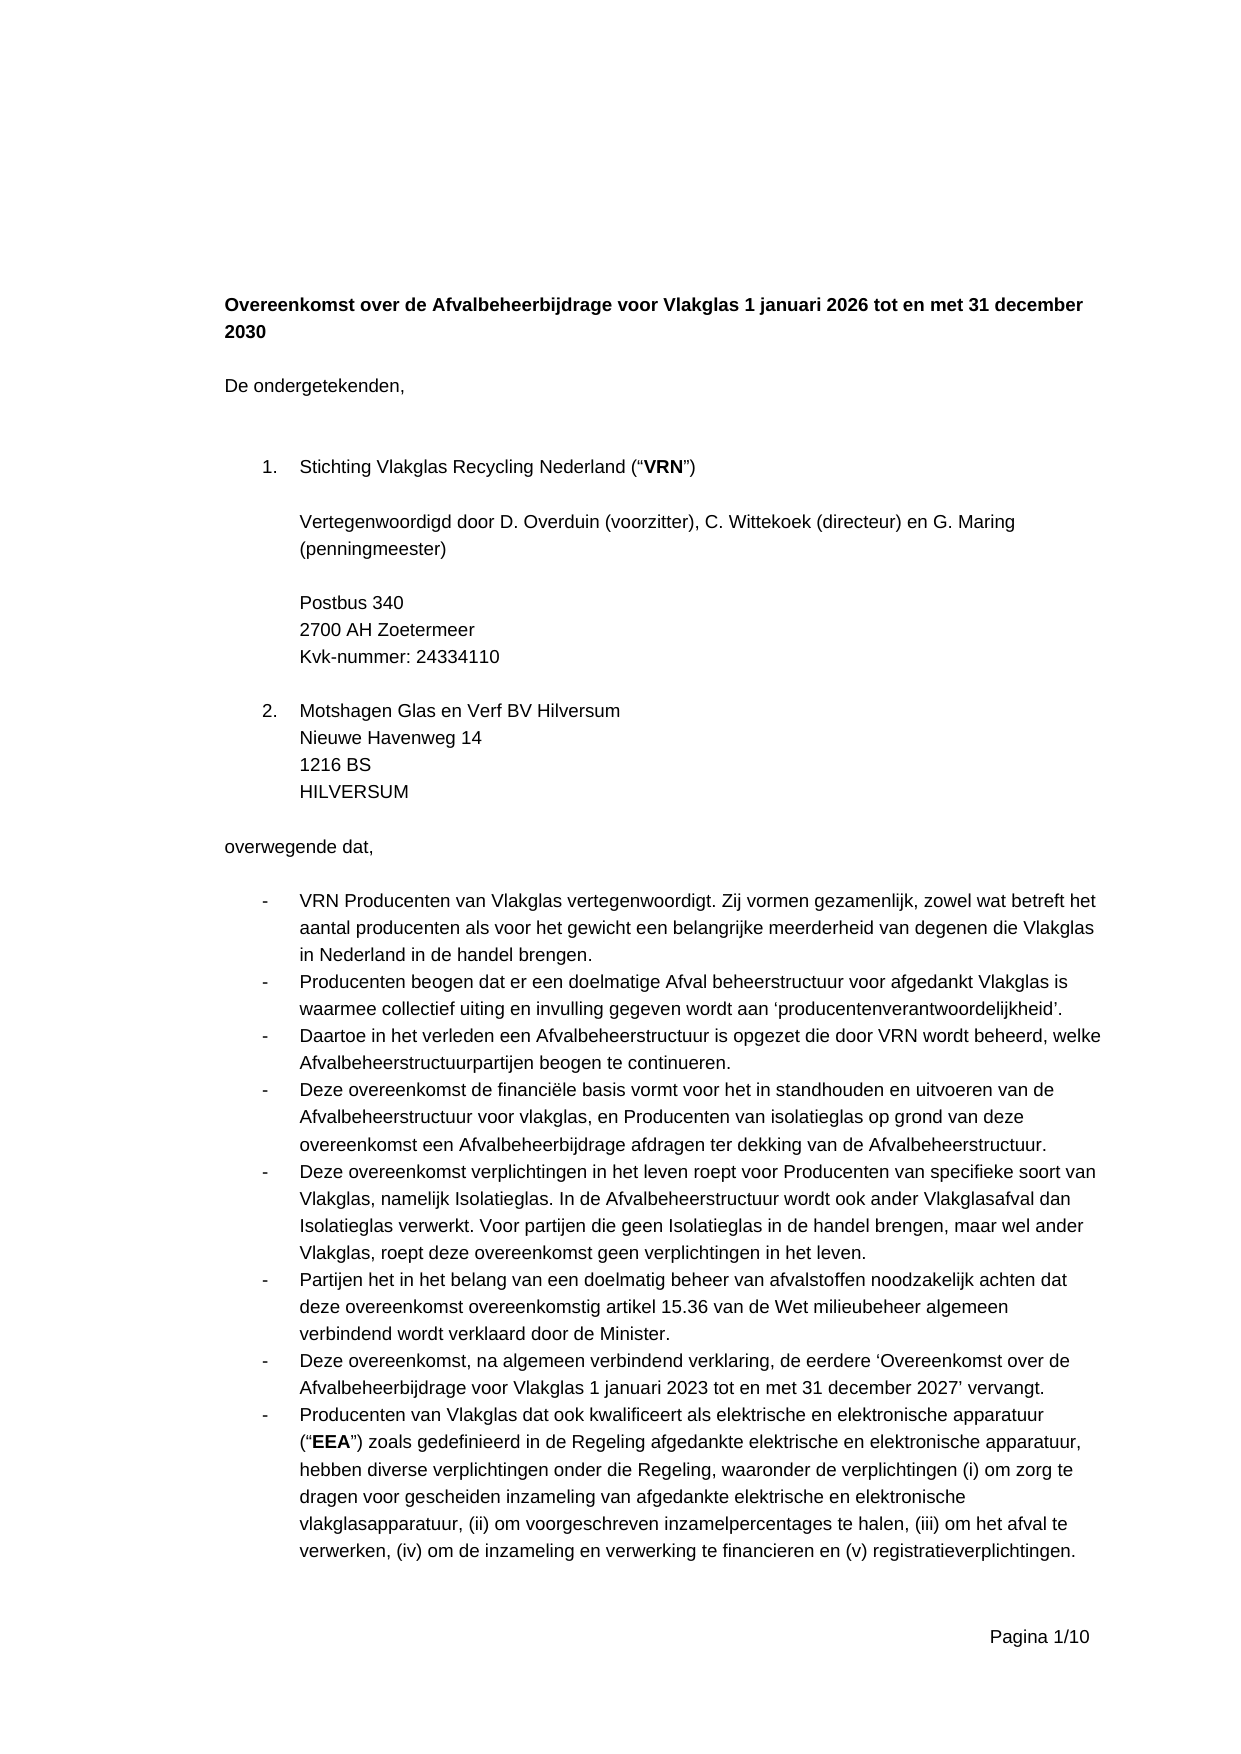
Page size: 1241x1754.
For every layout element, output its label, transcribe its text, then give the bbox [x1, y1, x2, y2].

list VRN Producenten van Vlakglas vertegenwoordigt. Zij vormen gezamenlijk, zowel wat betreft het aantal producenten als voor het gewicht een belangrijke meerderheid van degenen die Vlakglas in Nederland in de handel brengen. [262, 884, 1103, 965]
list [262, 1399, 1103, 1561]
list Deze overeenkomst, na algemeen verbindend verklaring, de eerdere ‘Overeenkomst over de Afvalbeheerbijdrage voor Vlakglas 1 januari 2023 tot en met 31 december 2027’ vervangt. [262, 1344, 1103, 1399]
list Stichting Vlakglas Recycling Nederland (“VRN”) [262, 451, 1103, 478]
list Partijen het in het belang van een doelmatig beheer van afvalstoffen noodzakelijk achten dat deze overeenkomst overeenkomstig artikel 15.36 van de Wet milieubeheer algemeen verbindend wordt verklaard door de Minister. [262, 1263, 1103, 1344]
list Motshagen Glas en Verf BV Hilversum [262, 694, 1103, 722]
text 2700 AH Zoetermeer [299, 613, 1103, 640]
text De ondergetekenden, [224, 369, 1103, 397]
list Nieuwe Havenweg 14 1216 BS HILVERSUM [299, 722, 1103, 803]
list Deze overeenkomst de financiële basis vormt voor het in standhouden en uitvoeren van de Afvalbeheerstructuur voor vlakglas, en Producenten van isolatieglas op grond van deze overeenkomst een Afvalbeheerbijdrage afdragen ter dekking van de Afvalbeheerstructuur. [262, 1074, 1103, 1155]
text Kvk-nummer: 24334110 [299, 640, 1103, 667]
list Daartoe in het verleden een Afvalbeheerstructuur is opgezet die door VRN wordt beheerd, welke Afvalbeheerstructuurpartijen beogen te continueren. [262, 1019, 1103, 1074]
list Producenten beogen dat er een doelmatige Afval beheerstructuur voor afgedankt Vlakglas is waarmee collectief uiting en invulling gegeven wordt aan ‘producentenverantwoordelijkheid’. [262, 965, 1103, 1019]
text Postbus 340 [299, 586, 1103, 613]
text overwegende dat, [224, 830, 1103, 857]
text Overeenkomst over de Afvalbeheerbijdrage voor Vlakglas 1 januari 2026 tot en met 31 december 2030 [224, 288, 1103, 342]
text Vertegenwoordigd door D. Overduin (voorzitter), C. Wittekoek (directeur) en G. Maring (penningmeester) [299, 505, 1103, 559]
list Deze overeenkomst verplichtingen in het leven roept voor Producenten van specifieke soort van Vlakglas, namelijk Isolatieglas. In de Afvalbeheerstructuur wordt ook ander Vlakglasafval dan Isolatieglas verwerkt. Voor partijen die geen Isolatieglas in de handel brengen, maar wel ander Vlakglas, roept deze overeenkomst geen verplichtingen in het leven. [262, 1155, 1103, 1263]
